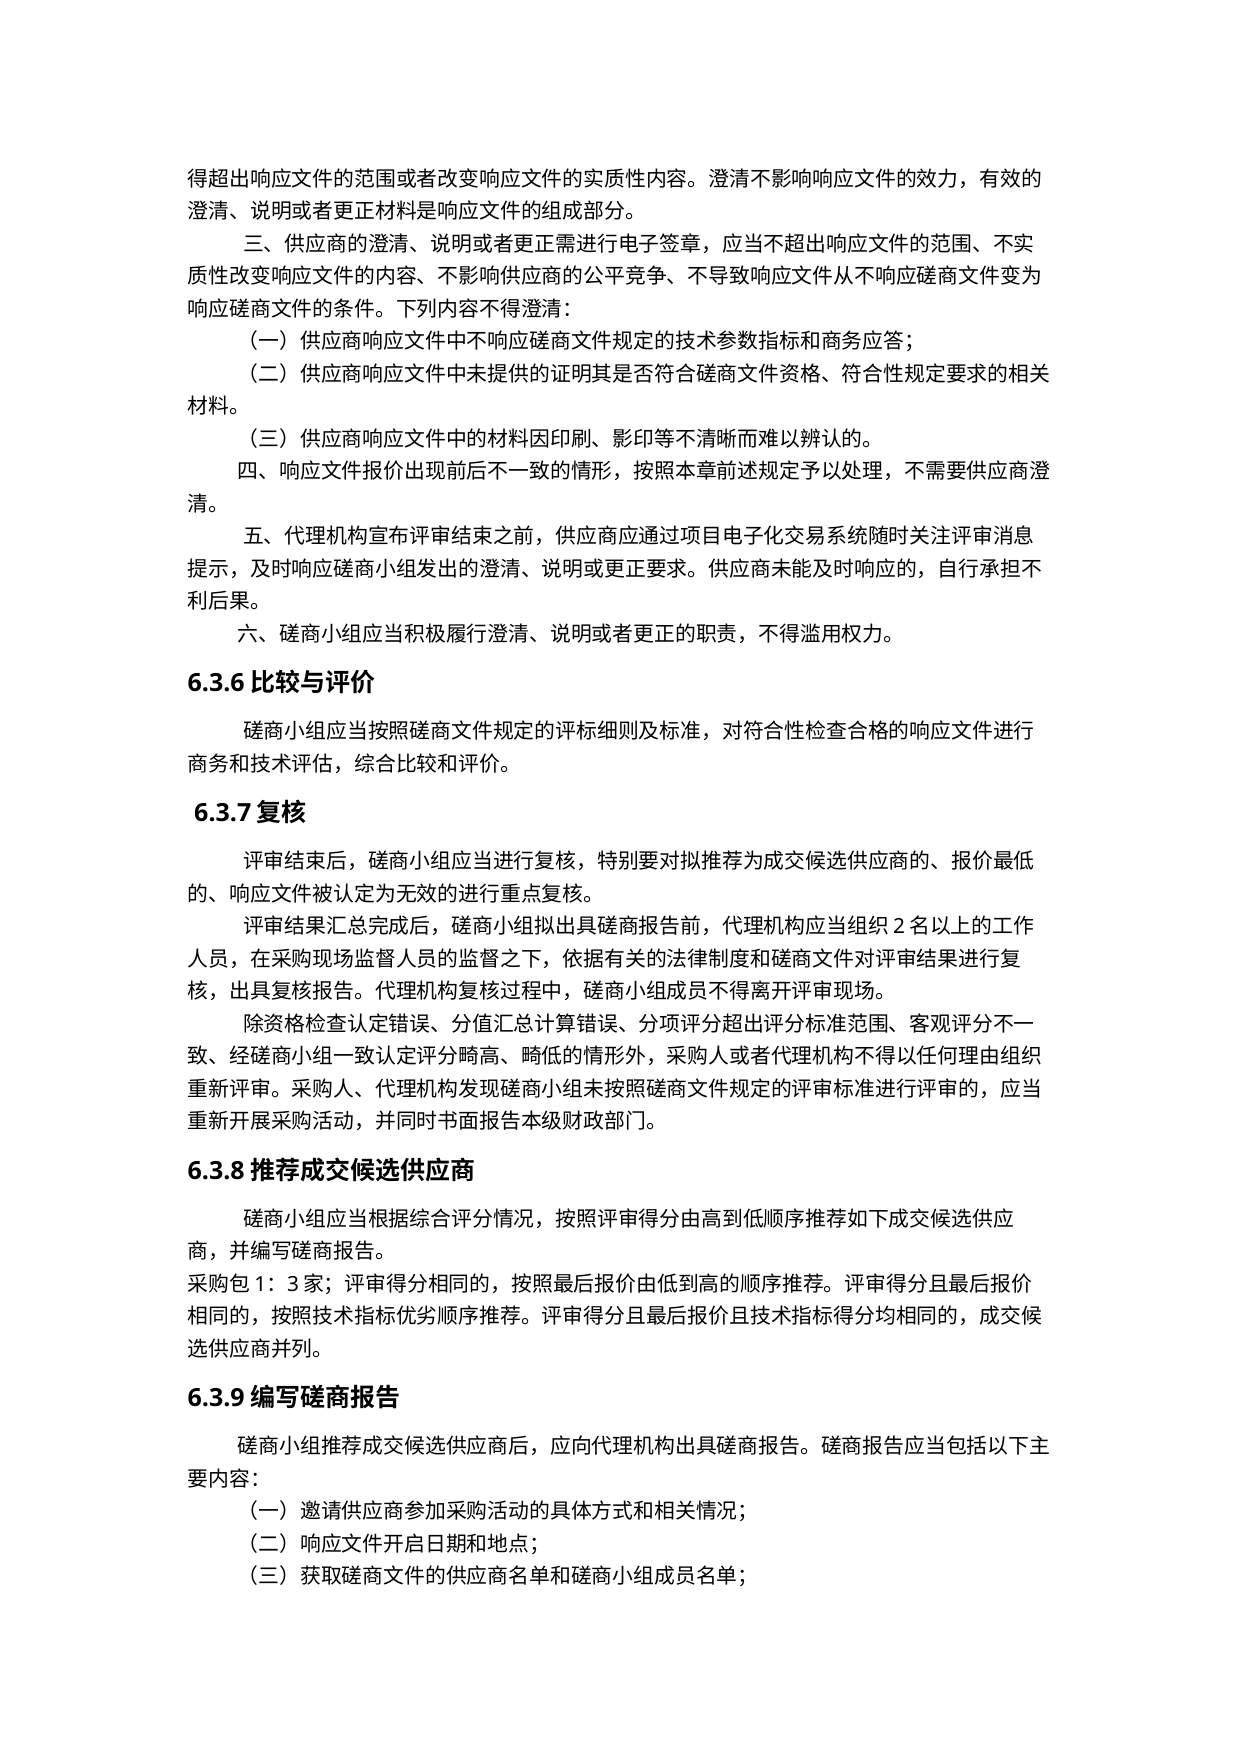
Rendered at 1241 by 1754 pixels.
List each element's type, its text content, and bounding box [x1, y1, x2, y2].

text 四、响应文件报价出现前后不一致的情形，按照本章前述规定予以处理，不需要供应商澄清。 [187, 454, 1053, 519]
text 6.3.9编写磋商报告 [187, 1364, 1053, 1429]
text 三、供应商的澄清、说明或者更正需进行电子签章，应当不超出响应文件的范围、不实质性改变响应文件的内容、不影响供应商的公平竞争、不导致响应文件从不响应磋商文件变为响应磋商文件的条件。下列内容不得澄清： [187, 227, 1053, 324]
text 六、磋商小组应当积极履行澄清、说明或者更正的职责，不得滥用权力。 [187, 617, 1053, 649]
text 6.3.8推荐成交候选供应商 [187, 1137, 1053, 1202]
text 磋商小组应当按照磋商文件规定的评标细则及标准，对符合性检查合格的响应文件进行商务和技术评估，综合比较和评价。 [187, 714, 1053, 779]
text （二）供应商响应文件中未提供的证明其是否符合磋商文件资格、符合性规定要求的相关材料。 [187, 357, 1053, 422]
text （二）响应文件开启日期和地点； [187, 1527, 1053, 1559]
text （三）获取磋商文件的供应商名单和磋商小组成员名单； [187, 1559, 1053, 1592]
text （三）供应商响应文件中的材料因印刷、影印等不清晰而难以辨认的。 [187, 422, 1053, 454]
text （一）供应商响应文件中不响应磋商文件规定的技术参数指标和商务应答； [187, 324, 1053, 357]
text 评审结束后，磋商小组应当进行复核，特别要对拟推荐为成交候选供应商的、报价最低的、响应文件被认定为无效的进行重点复核。 [187, 844, 1053, 909]
text （一）邀请供应商参加采购活动的具体方式和相关情况； [187, 1494, 1053, 1527]
text 磋商小组应当根据综合评分情况，按照评审得分由高到低顺序推荐如下成交候选供应商，并编写磋商报告。 [187, 1202, 1053, 1267]
text 评审结果汇总完成后，磋商小组拟出具磋商报告前，代理机构应当组织2名以上的工作人员，在采购现场监督人员的监督之下，依据有关的法律制度和磋商文件对评审结果进行复核，出具复核报告。代理机构复核过程中，磋商小组成员不得离开评审现场。 [187, 909, 1053, 1007]
text 6.3.7复核 [187, 779, 1053, 844]
text 五、代理机构宣布评审结束之前，供应商应通过项目电子化交易系统随时关注评审消息提示，及时响应磋商小组发出的澄清、说明或更正要求。供应商未能及时响应的，自行承担不利后果。 [187, 519, 1053, 617]
text 除资格检查认定错误、分值汇总计算错误、分项评分超出评分标准范围、客观评分不一致、经磋商小组一致认定评分畸高、畸低的情形外，采购人或者代理机构不得以任何理由组织重新评审。采购人、代理机构发现磋商小组未按照磋商文件规定的评审标准进行评审的，应当重新开展采购活动，并同时书面报告本级财政部门。 [187, 1007, 1053, 1137]
text 磋商小组推荐成交候选供应商后，应向代理机构出具磋商报告。磋商报告应当包括以下主要内容： [187, 1429, 1053, 1494]
text 6.3.6比较与评价 [187, 649, 1053, 714]
text 采购包1：3家；评审得分相同的，按照最后报价由低到高的顺序推荐。评审得分且最后报价相同的，按照技术指标优劣顺序推荐。评审得分且最后报价且技术指标得分均相同的，成交候选供应商并列。 [187, 1267, 1053, 1364]
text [187, 162, 1053, 227]
